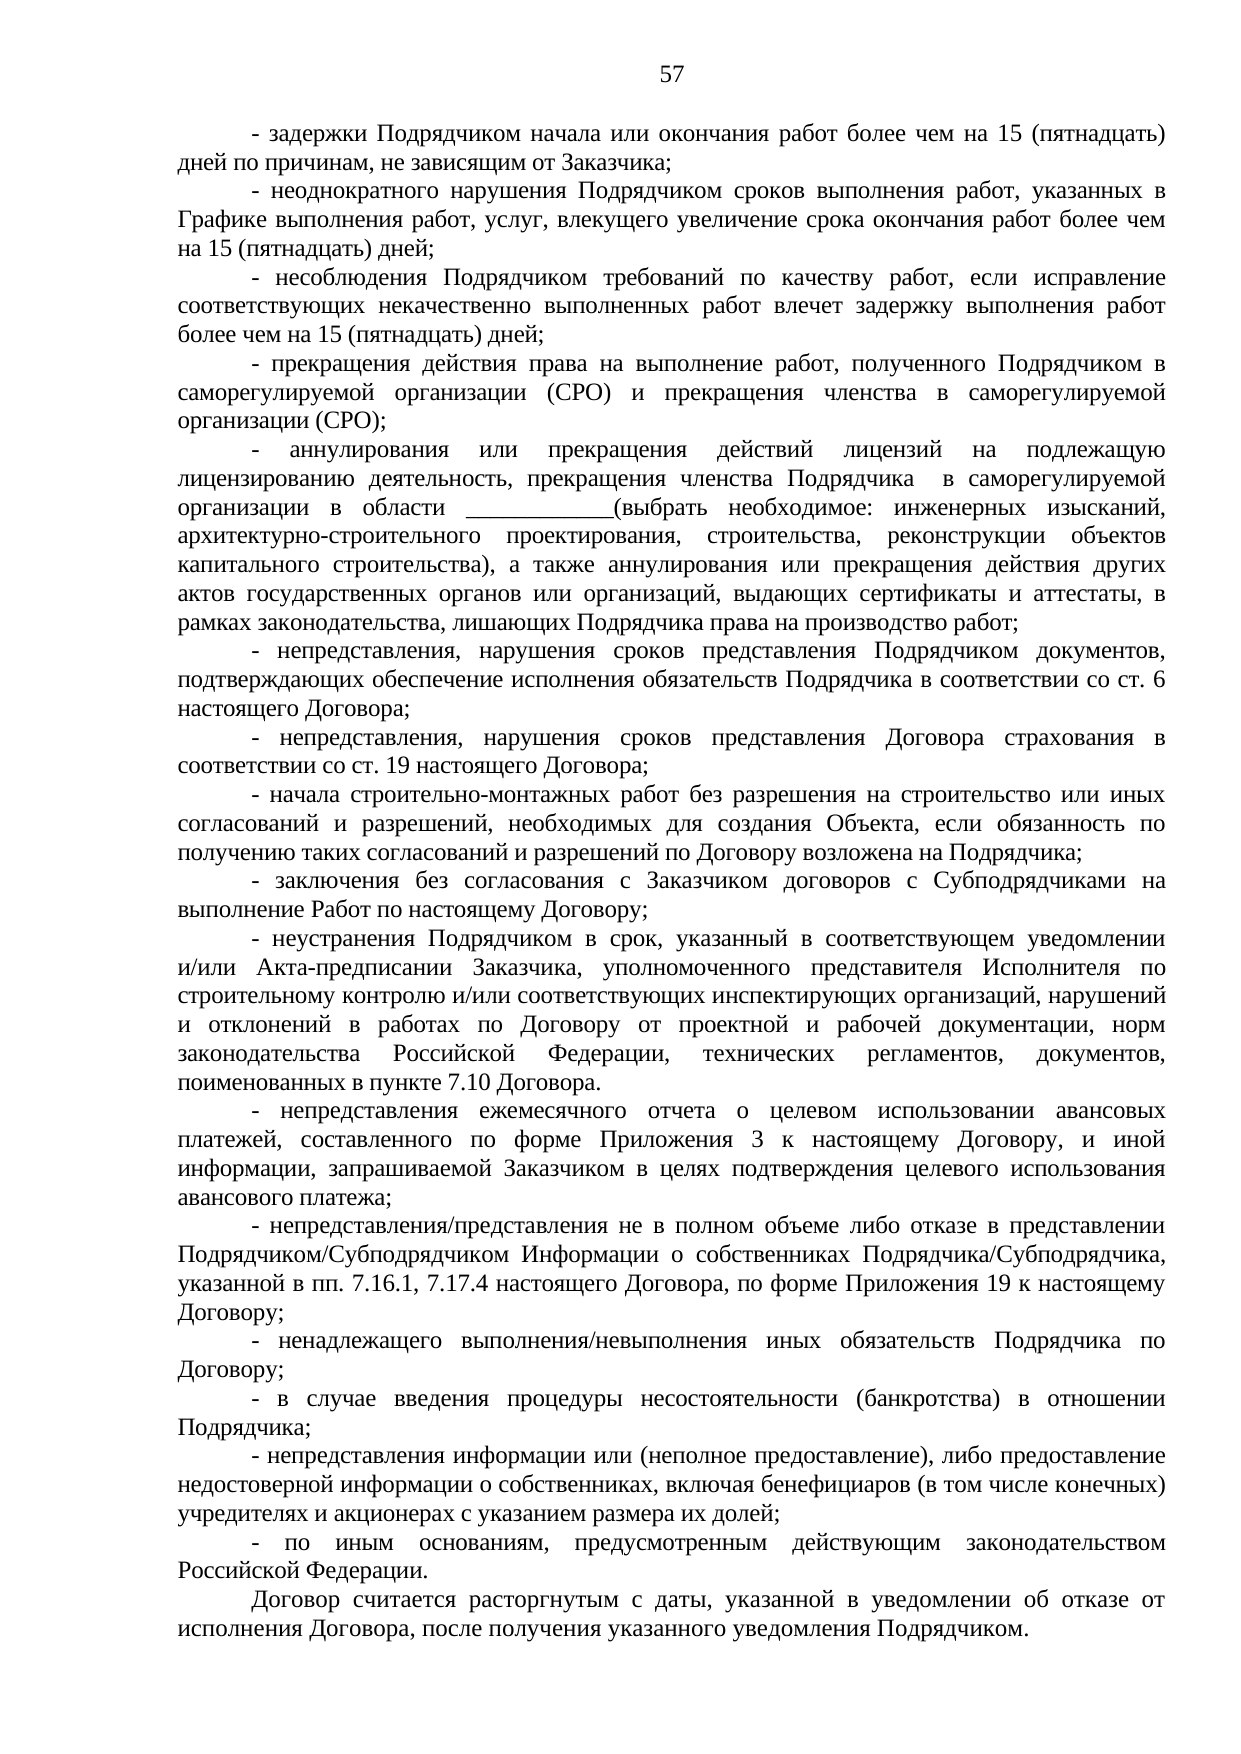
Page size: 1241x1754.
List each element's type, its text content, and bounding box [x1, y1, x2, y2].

text - начала строительно-монтажных работ без разрешения на строительство или иных согласований и разрешений, необходимых для создания Объекта, если обязанность по получению таких согласований и разрешений по Договору возложена на Подрядчика; [177, 779, 1166, 866]
text - непредставления информации или (неполное предоставление), либо предоставление недостоверной информации о собственниках, включая бенефициаров (в том числе конечных) учредителях и акционерах с указанием размера их долей; [177, 1441, 1166, 1527]
text - несоблюдения Подрядчиком требований по качеству работ, если исправление соответствующих некачественно выполненных работ влечет задержку выполнения работ более чем на 15 (пятнадцать) дней; [177, 262, 1166, 348]
text - задержки Подрядчиком начала или окончания работ более чем на 15 (пятнадцать) дней по причинам, не зависящим от Заказчика; [177, 118, 1166, 176]
text - прекращения действия права на выполнение работ, полученного Подрядчиком в саморегулируемой организации (СРО) и прекращения членства в саморегулируемой организации (СРО); [177, 348, 1166, 434]
text - непредставления/представления не в полном объеме либо отказе в представлении Подрядчиком/Субподрядчиком Информации о собственниках Подрядчика/Субподрядчика, указанной в пп. 7.16.1, 7.17.4 настоящего Договора, по форме Приложения 19 к настоящему Договору; [177, 1211, 1166, 1326]
text Договор считается расторгнутым с даты, указанной в уведомлении об отказе от исполнения Договора, после получения указанного уведомления Подрядчиком. [177, 1584, 1166, 1642]
text - неоднократного нарушения Подрядчиком сроков выполнения работ, указанных в Графике выполнения работ, услуг, влекущего увеличение срока окончания работ более чем на 15 (пятнадцать) дней; [177, 176, 1166, 262]
text - непредставления ежемесячного отчета о целевом использовании авансовых платежей, составленного по форме Приложения 3 к настоящему Договору, и иной информации, запрашиваемой Заказчиком в целях подтверждения целевого использования авансового платежа; [177, 1096, 1166, 1211]
text - заключения без согласования с Заказчиком договоров с Субподрядчиками на выполнение Работ по настоящему Договору; [177, 866, 1166, 923]
text - по иным основаниям, предусмотренным действующим законодательством Российской Федерации. [177, 1527, 1166, 1584]
text - непредставления, нарушения сроков представления Подрядчиком документов, подтверждающих обеспечение исполнения обязательств Подрядчика в соответствии со ст. 6 настоящего Договора; [177, 636, 1166, 722]
text - неустранения Подрядчиком в срок, указанный в соответствующем уведомлении и/или Акта-предписании Заказчика, уполномоченного представителя Исполнителя по строительному контролю и/или соответствующих инспектирующих организаций, нарушений и отклонений в работах по Договору от проектной и рабочей документации, норм законодательства Российской Федерации, технических регламентов, документов, поименованных в пункте 7.10 Договора. [177, 923, 1166, 1096]
text - ненадлежащего выполнения/невыполнения иных обязательств Подрядчика по Договору; [177, 1326, 1166, 1383]
text - аннулирования или прекращения действий лицензий на подлежащую лицензированию деятельность, прекращения членства Подрядчика в саморегулируемой организации в области ____________(выбрать необходимое: инженерных изысканий, архитектурно-строительного проектирования, строительства, реконструкции объектов капитального строительства), а также аннулирования или прекращения действия других актов государственных органов или организаций, выдающих сертификаты и аттестаты, в рамках законодательства, лишающих Подрядчика права на производство работ; [177, 434, 1166, 636]
text - непредставления, нарушения сроков представления Договора страхования в соответствии со ст. 19 настоящего Договора; [177, 722, 1166, 779]
text - в случае введения процедуры несостоятельности (банкротства) в отношении Подрядчика; [177, 1383, 1166, 1441]
